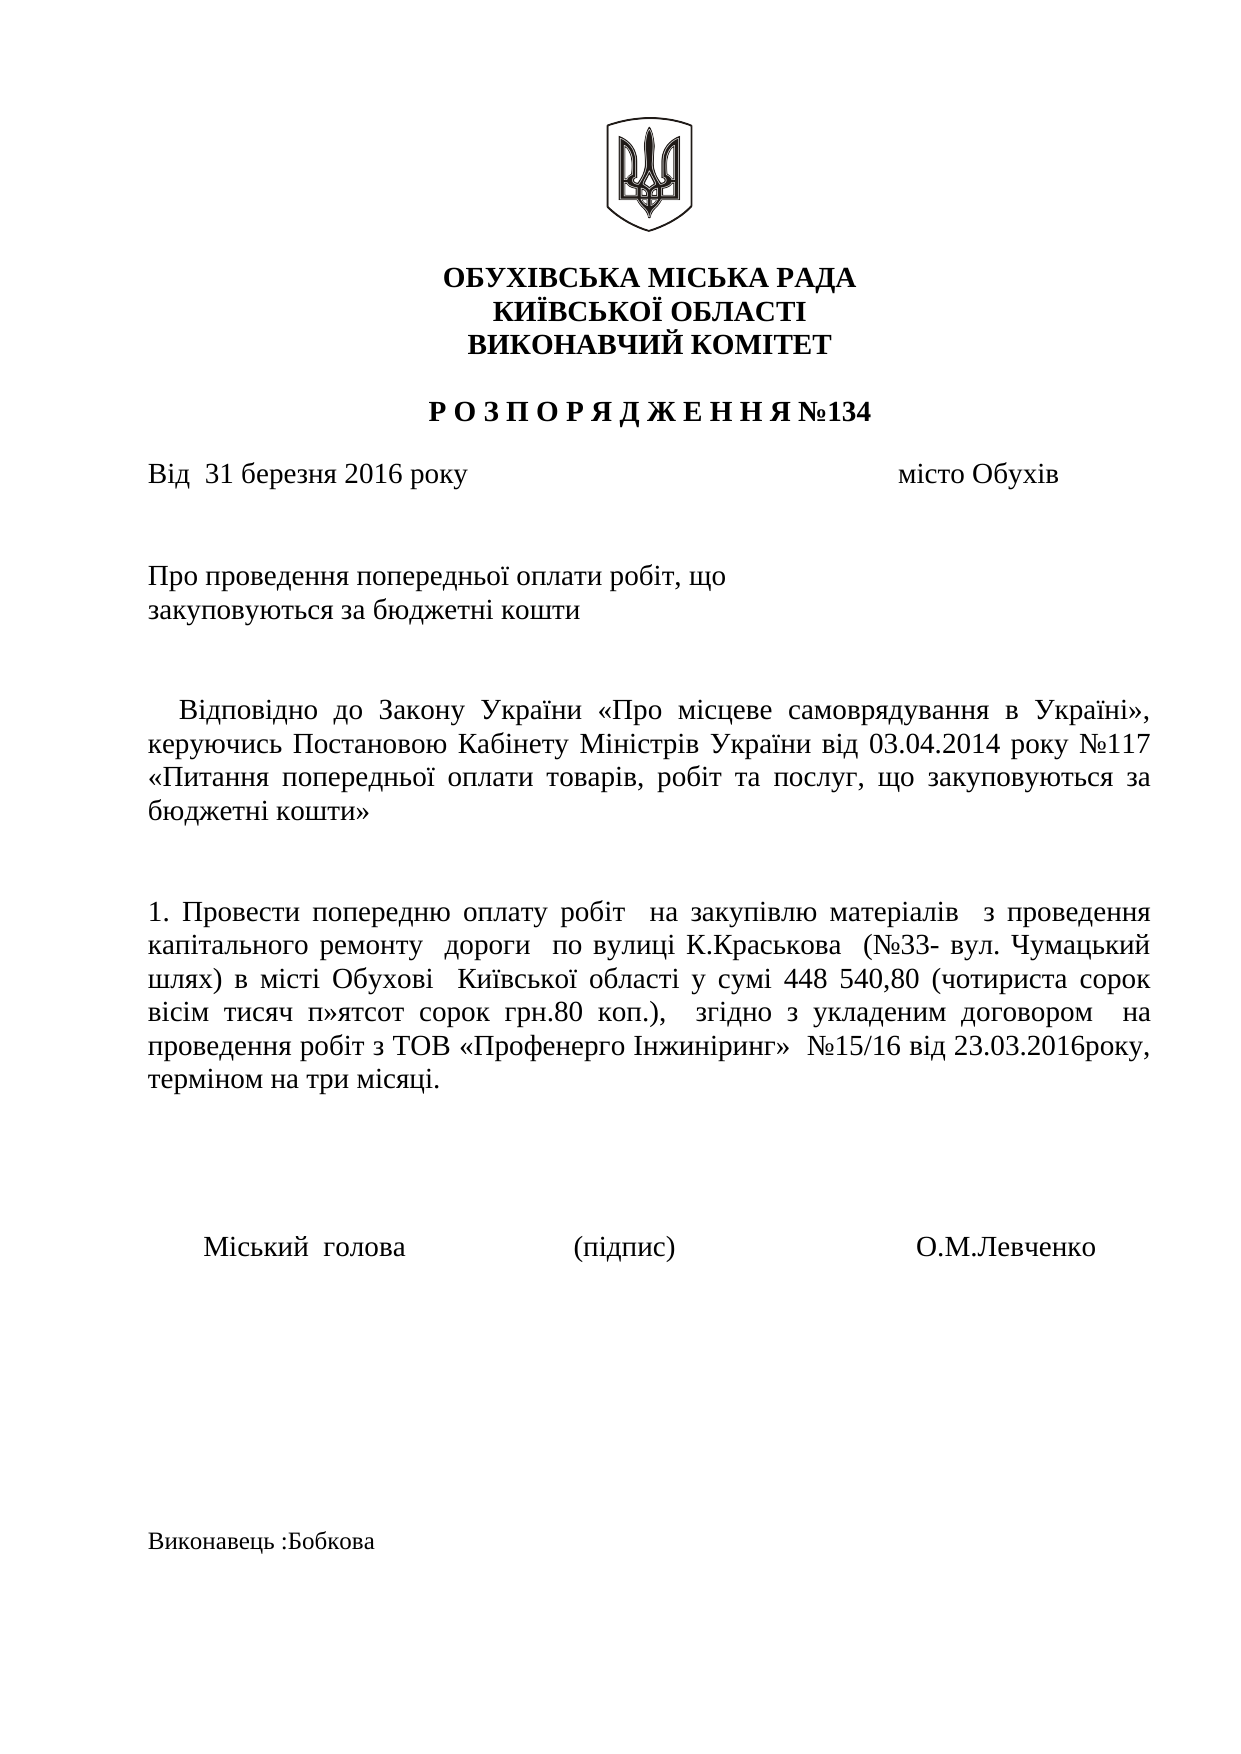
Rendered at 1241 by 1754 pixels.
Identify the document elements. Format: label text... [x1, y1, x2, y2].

text Про проведення попередньої оплати робіт, що [148, 558, 1152, 592]
text 1. Провести попередню оплату робіт на закупівлю матеріалів з проведення капітального ремонту дороги по вулиці К.Краськова (№33- вул. Чумацький шлях) в місті Обухові Київської області у сумі 448 540,80 (чотириста сорок вісім тисяч п»ятсот сорок грн.80 коп.), згідно з укладеним договором на проведення робіт з ТОВ «Профенерго Інжиніринг» №15/16 від 23.03.2016року, терміном на три місяці. [148, 894, 1152, 1095]
text Міський голова (підпис) О.М.Левченко [148, 1229, 1152, 1263]
text ВИКОНАВЧИЙ КОМІТЕТ [148, 327, 1152, 361]
text Р О З П О Р Я Д Ж Е Н Н Я №134 [148, 394, 1152, 428]
text Відповідно до Закону України «Про місцеве самоврядування в Україні», керуючись Постановою Кабінету Міністрів України від 03.04.2014 року №117 «Питання попередньої оплати товарів, робіт та послуг, що закуповуються за бюджетні кошти» [148, 692, 1152, 827]
text Виконавець :Бобкова [148, 1526, 1152, 1555]
text закуповуються за бюджетні кошти [148, 592, 1152, 625]
text ОБУХІВСЬКА МІСЬКА РАДА [148, 260, 1152, 294]
text Від 31 березня 2016 року місто Обухів [148, 457, 1152, 490]
text КИЇВСЬКОЇ ОБЛАСТІ [148, 294, 1152, 327]
